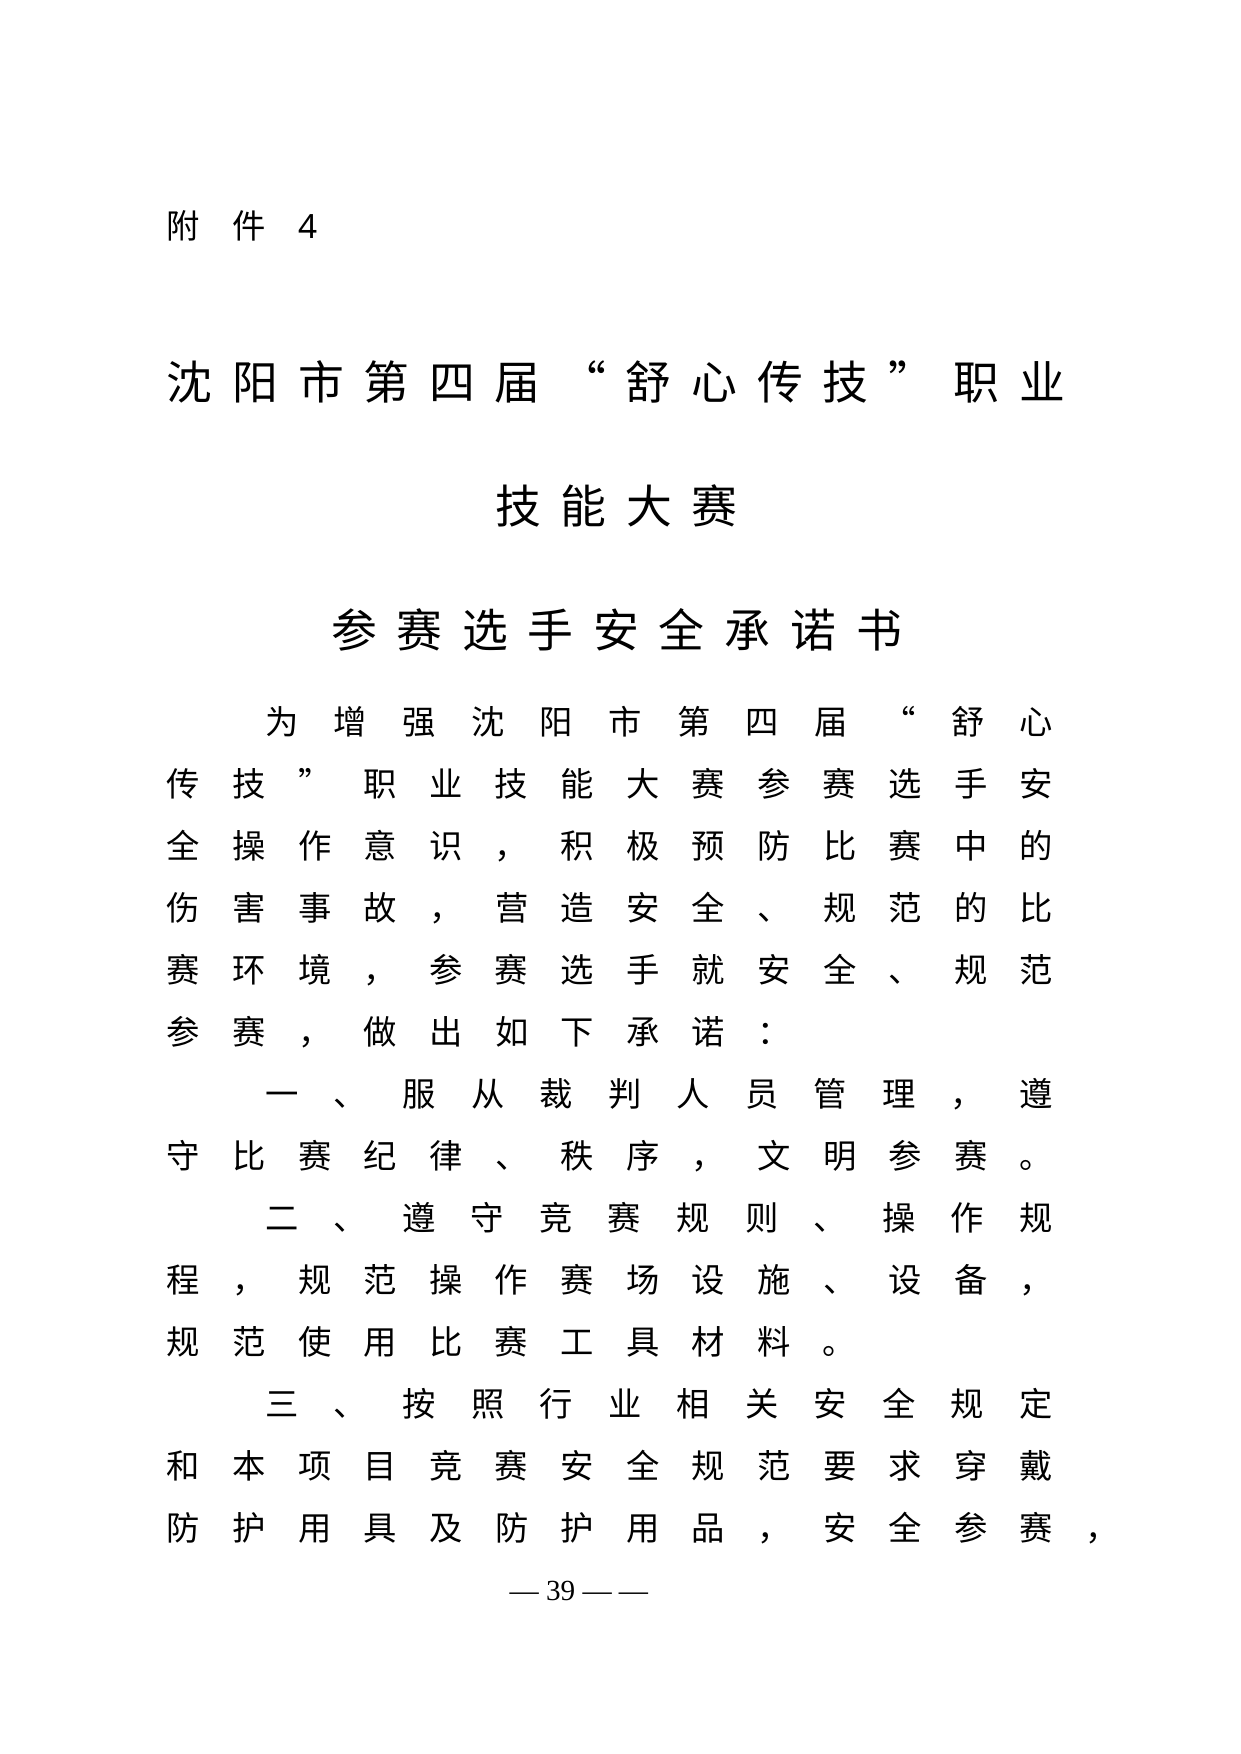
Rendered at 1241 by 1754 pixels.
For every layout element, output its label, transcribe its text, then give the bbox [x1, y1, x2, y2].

text 为增强沈阳市第四届“舒心传技”职业技能大赛参赛选手安全操作意识，积极预防比赛中的伤害事故，营造安全、规范的比赛环境，参赛选手就安全、规范参赛，做出如下承诺： [167, 689, 1085, 1061]
text 附件4 [167, 193, 1085, 255]
text 三、按照行业相关安全规定和本项目竞赛安全规范要求穿戴防护用具及防护用品，安全参赛，杜绝一切危险操作行为。 [167, 1371, 1085, 1557]
text 二、遵守竞赛规则、操作规程，规范操作赛场设施、设备，规范使用比赛工具材料。 [167, 1185, 1085, 1371]
text 一、服从裁判人员管理，遵守比赛纪律、秩序，文明参赛。 [167, 1061, 1085, 1185]
text 参赛选手安全承诺书 [167, 565, 1085, 689]
text 沈阳市第四届“舒心传技”职业技能大赛 [167, 317, 1085, 565]
